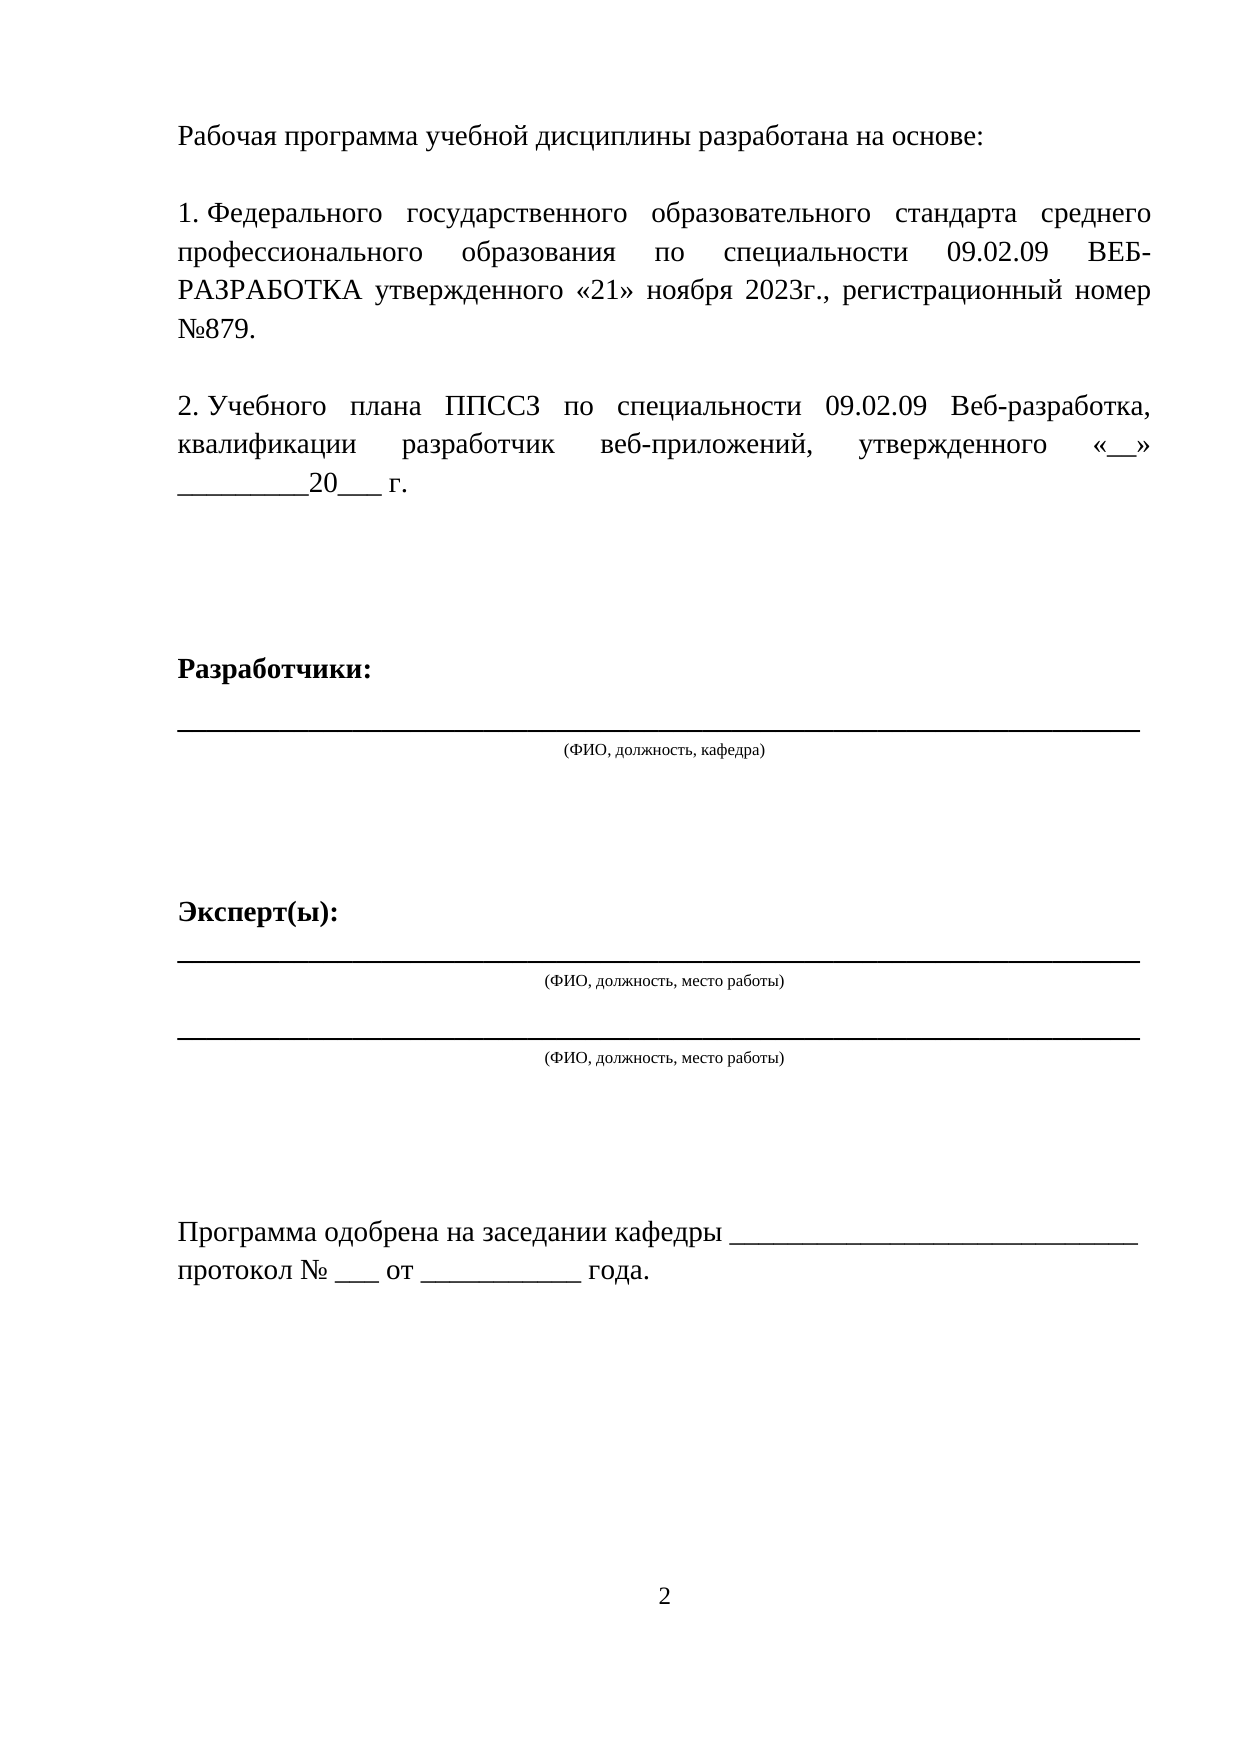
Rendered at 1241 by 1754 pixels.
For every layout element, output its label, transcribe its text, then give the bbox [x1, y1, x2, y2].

text (ФИО, должность, место работы) [177, 971, 1152, 1004]
text (ФИО, должность, место работы) [177, 1048, 1152, 1081]
list Учебного плана ППССЗ по специальности 09.02.09 Веб-разработка, квалификации разработчик веб-приложений, утвержденного «__» _________20___ г. [177, 388, 1152, 498]
text __________________________________________________________________ [177, 1009, 1152, 1043]
text Программа одобрена на заседании кафедры ____________________________ [177, 1214, 1152, 1247]
text Разработчики: [177, 651, 1152, 684]
text протокол № ___ от ___________ года. [177, 1252, 1152, 1286]
text __________________________________________________________________ [177, 932, 1152, 966]
text __________________________________________________________________ [177, 701, 1152, 734]
text (ФИО, должность, кафедра) [177, 739, 1152, 773]
list Федерального государственного образовательного стандарта среднего профессионального образования по специальности 09.02.09 ВЕБ-РАЗРАБОТКА утвержденного «21» ноября 2023г., регистрационный номер №879. [177, 195, 1152, 344]
text Эксперт(ы): [177, 894, 1152, 927]
text Рабочая программа учебной дисциплины разработана на основе: [177, 118, 1152, 152]
